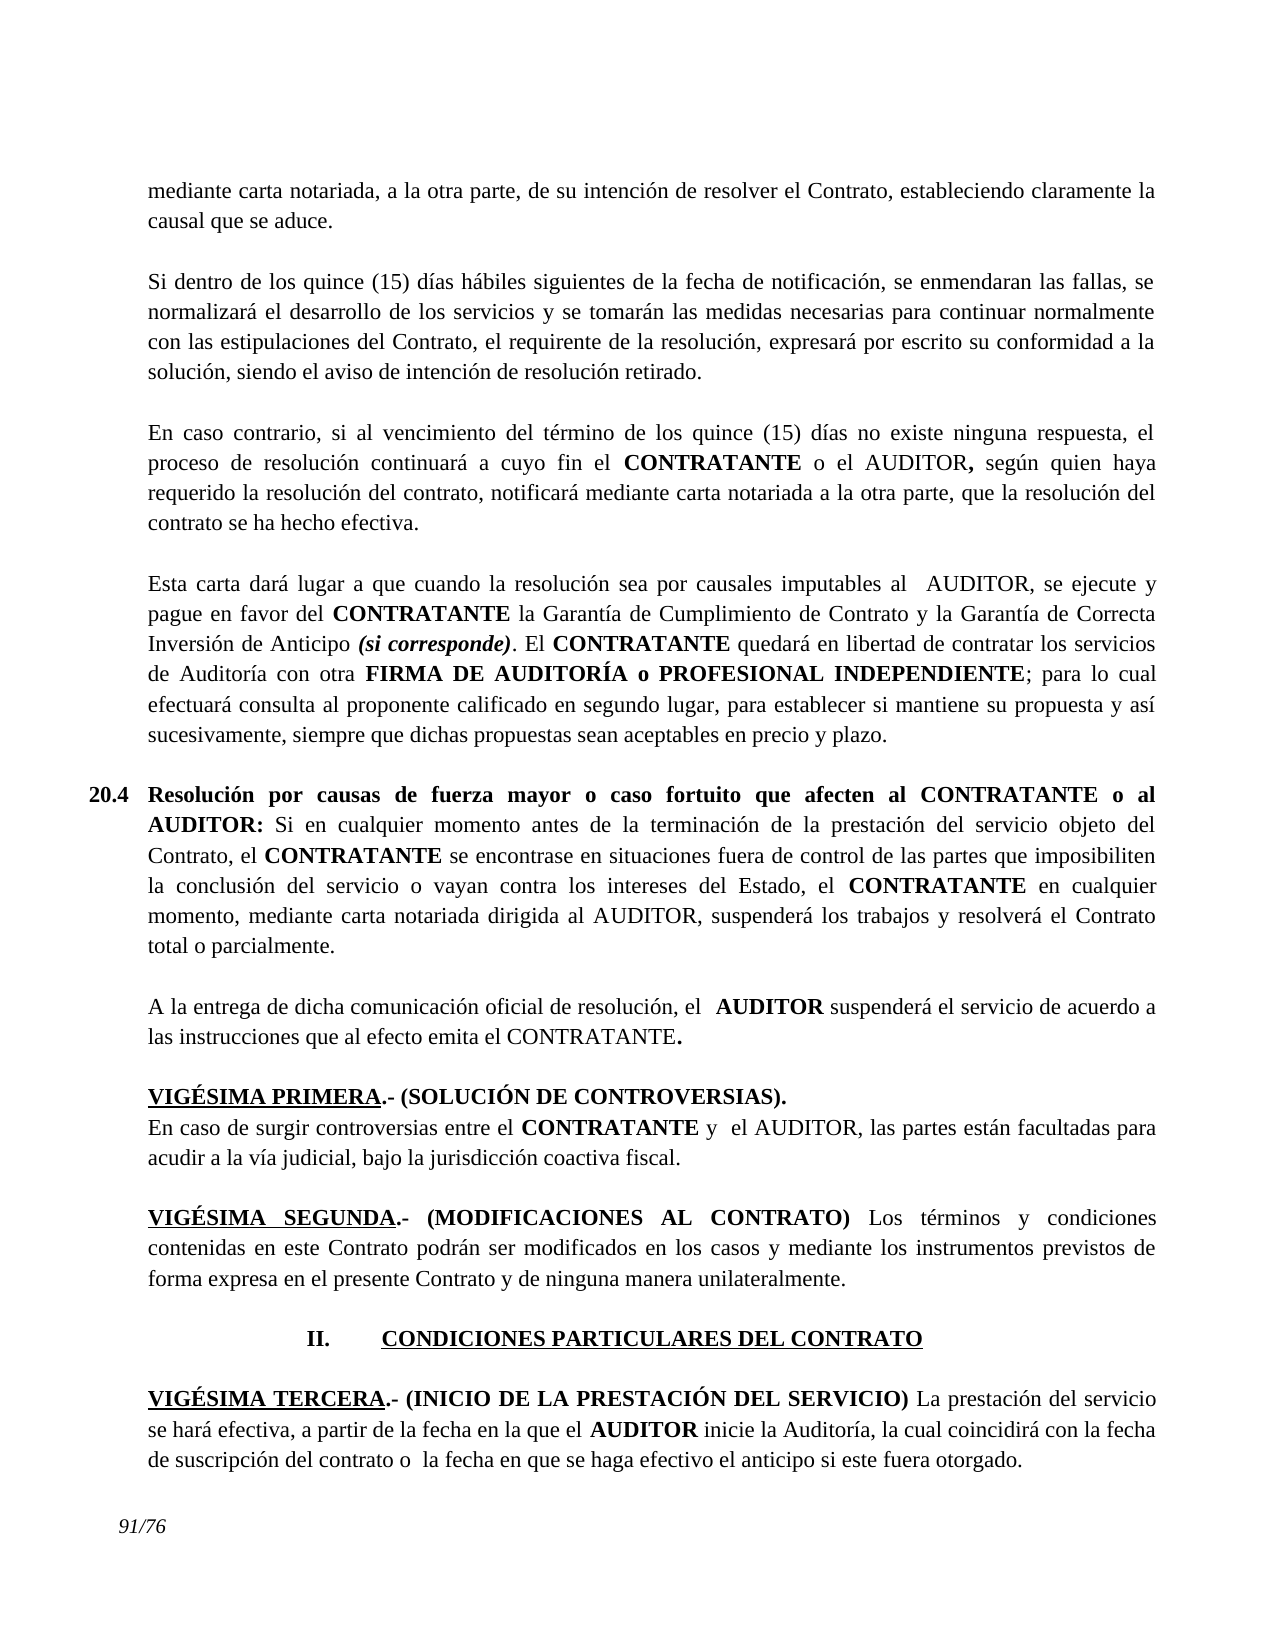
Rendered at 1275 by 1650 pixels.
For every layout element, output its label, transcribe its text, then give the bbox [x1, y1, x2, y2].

text Si dentro de los quince (15) días hábiles siguientes de la fecha de notificación, se enmendaran las fallas, se normalizará el desarrollo de los servicios y se tomarán las medidas necesarias para continuar normalmente con las estipulaciones del Contrato, el requirente de la resolución, expresará por escrito su conformidad a la solución, siendo el aviso de intención de resolución retirado. [148, 268, 1157, 385]
text En caso de surgir controversias entre el CONTRATANTE y el AUDITOR, las partes están facultadas para acudir a la vía judicial, bajo la jurisdicción coactiva fiscal. [148, 1114, 1157, 1170]
text VIGÉSIMA TERCERA.- (INICIO DE SERVICIO) La prestación del servicio se hará efectiva, a partir de la fecha en la que el AUDITOR inicie , la cual coincidirá con la fecha de suscripción del contrato o la fecha en que se haga efectivo el anticipo si este fuera otorgado. [148, 1386, 1157, 1472]
text VIGÉSIMA PRIMERA.- (SOLUCIÓN DE CONTROVERSIAS). [148, 1083, 1157, 1110]
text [88, 177, 1157, 234]
text Esta carta dará lugar a que cuando la resolución sea por causales imputables al AUDITOR, se ejecute y pague en favor del CONTRATANTE de Cumplimiento de Contrato y de Correcta Inversión de Anticipo (si corresponde). El CONTRATANTE quedará en libertad de contratar los servicios de Auditoría con otra FIRMA DE AUDITORÍA o PROFESIONAL INDEPENDIENTE; para lo cual efectuará consulta al proponente calificado en segundo lugar, para establecer si mantiene su propuesta y así sucesivamente, siempre que dichas propuestas sean aceptables en precio y plazo. [148, 570, 1157, 747]
text A la entrega de dicha comunicación oficial de resolución, el AUDITOR suspenderá el servicio de acuerdo a las instrucciones que al efecto emita el CONTRATANTE. [148, 993, 1157, 1049]
text VIGÉSIMA SEGUNDA.- (MODIFICACIONES AL CONTRATO) Los términos y condiciones contenidas en este Contrato podrán ser modificados en los casos y mediante los instrumentos previstos de forma expresa en el presente Contrato y de ninguna manera unilateralmente. [148, 1204, 1157, 1291]
list CONDICIONES PARTICULARES DEL CONTRATO [73, 1325, 1157, 1351]
text En caso contrario, si al vencimiento del término de los quince (15) días no existe ninguna respuesta, el proceso de resolución continuará a cuyo fin el CONTRATANTE o el AUDITOR, según quien haya requerido la resolución del contrato, notificará mediante carta notariada a la otra parte, que la resolución del contrato se ha hecho efectiva. [148, 419, 1157, 536]
list Resolución por causas de fuerza mayor o caso fortuito que afecten al CONTRATANTE o al AUDITOR: Si en cualquier momento antes de la terminación de la prestación del servicio objeto del Contrato, el CONTRATANTE se encontrase en situaciones fuera de control de las partes que imposibiliten la conclusión del servicio o vayan contra los intereses del Estado, el CONTRATANTE en cualquier momento, mediante carta notariada dirigida al AUDITOR, suspenderá los trabajos y resolverá el Contrato total o parcialmente. [88, 781, 1157, 959]
